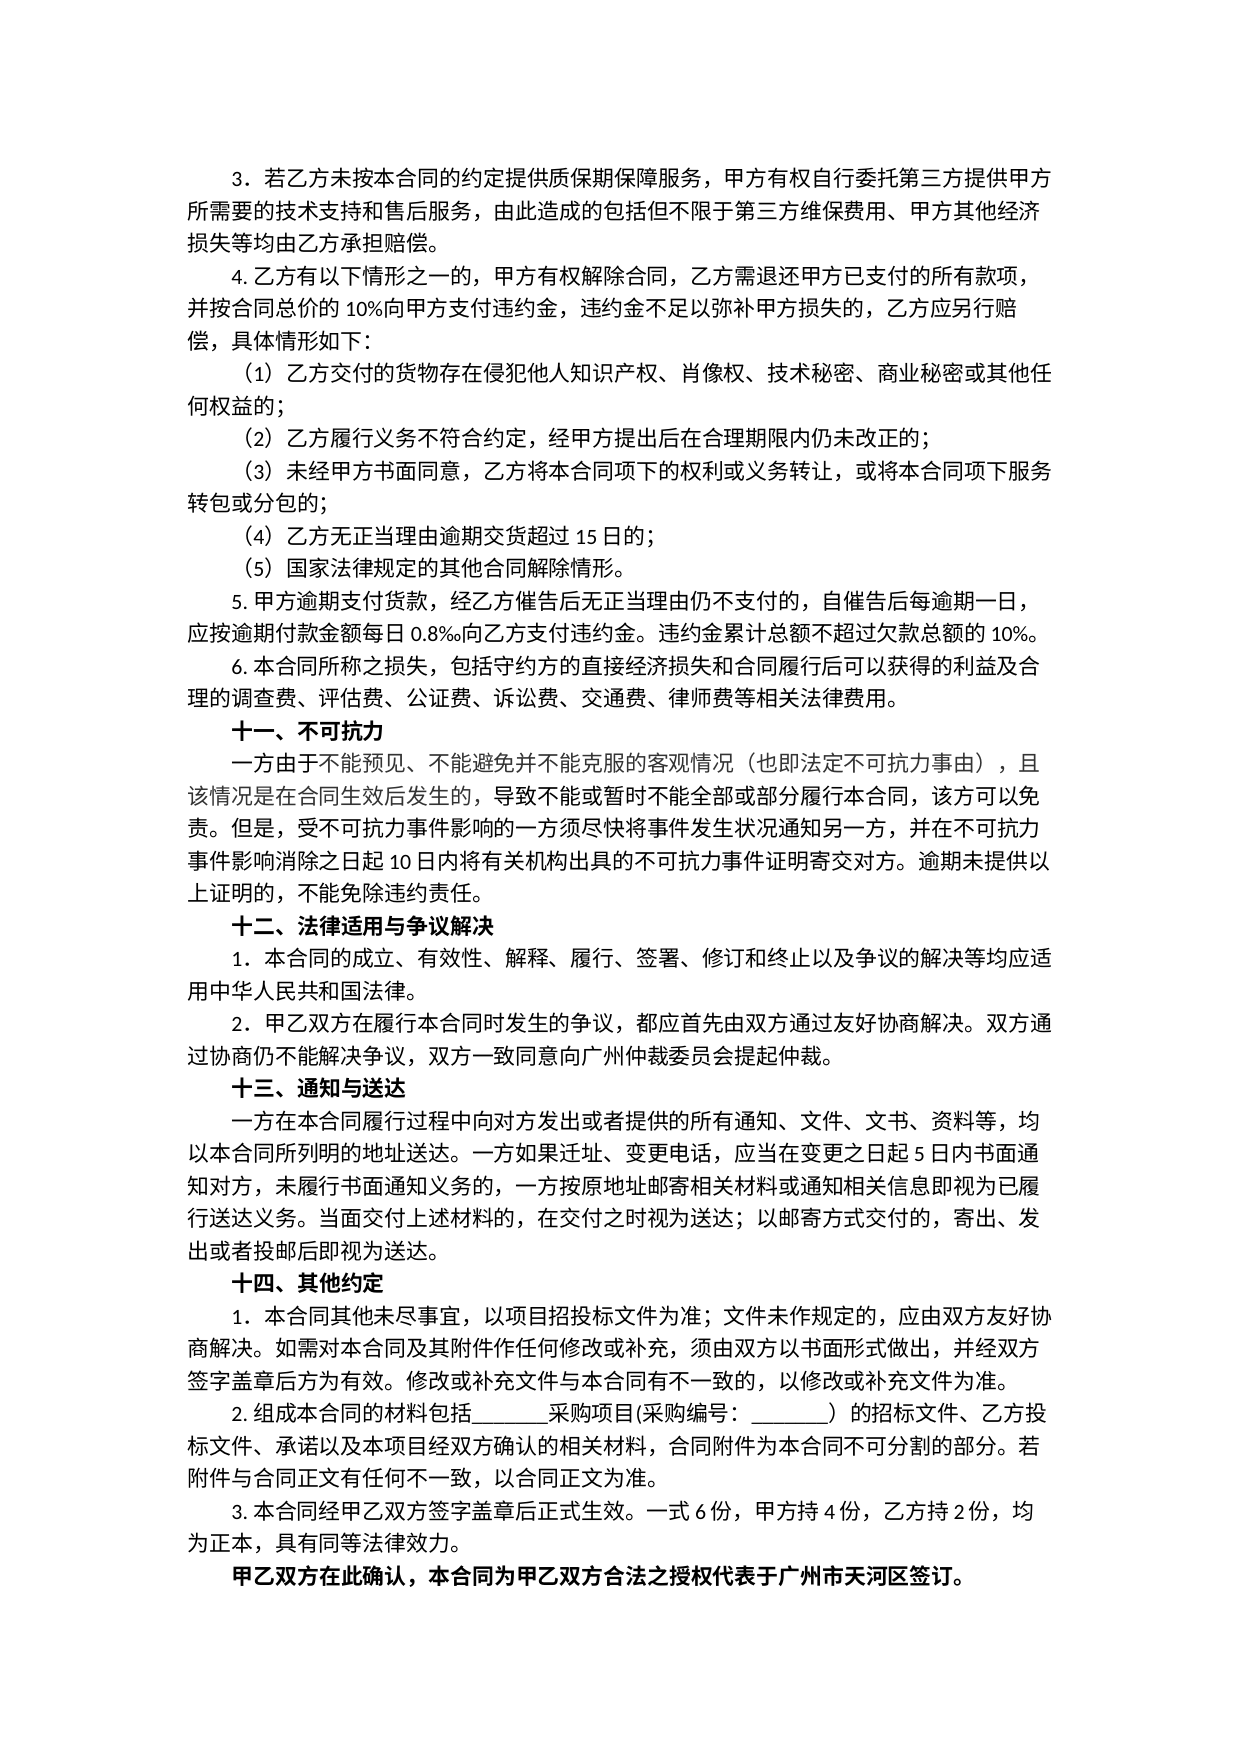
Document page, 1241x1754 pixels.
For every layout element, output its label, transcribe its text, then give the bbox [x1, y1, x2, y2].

text （4）乙方无正当理由逾期交货超过15日的； [187, 519, 1053, 552]
text 3．若乙方未按本合同的约定提供质保期保障服务，甲方有权自行委托第三方提供甲方所需要的技术支持和售后服务，由此造成的包括但不限于第三方维保费用、甲方其他经济损失等均由乙方承担赔偿。 [187, 162, 1053, 259]
text 甲乙双方在此确认，本合同为甲乙双方合法之授权代表于广州市天河区签订。 [187, 1559, 1053, 1592]
text 十三、通知与送达 [187, 1072, 1053, 1104]
text 1．本合同的成立、有效性、解释、履行、签署、修订和终止以及争议的解决等均应适用中华人民共和国法律。 [187, 942, 1053, 1007]
text 2. 组成本合同的材料包括_______采购项目(采购编号：_______）的招标文件、乙方投标文件、承诺以及本项目经双方确认的相关材料，合同附件为本合同不可分割的部分。若附件与合同正文有任何不一致，以合同正文为准。 [187, 1397, 1053, 1494]
text 5. 甲方逾期支付货款，经乙方催告后无正当理由仍不支付的，自催告后每逾期一日，应按逾期付款金额每日0.8‰向乙方支付违约金。违约金累计总额不超过欠款总额的10%。 [187, 584, 1053, 649]
text 十一、不可抗力 [187, 714, 1053, 747]
text 一方在本合同履行过程中向对方发出或者提供的所有通知、文件、文书、资料等，均以本合同所列明的地址送达。一方如果迁址、变更电话，应当在变更之日起5日内书面通知对方，未履行书面通知义务的，一方按原地址邮寄相关材料或通知相关信息即视为已履行送达义务。当面交付上述材料的，在交付之时视为送达；以邮寄方式交付的，寄出、发出或者投邮后即视为送达。 [187, 1104, 1053, 1267]
text 1．本合同其他未尽事宜，以项目招投标文件为准；文件未作规定的，应由双方友好协商解决。如需对本合同及其附件作任何修改或补充，须由双方以书面形式做出，并经双方签字盖章后方为有效。修改或补充文件与本合同有不一致的，以修改或补充文件为准。 [187, 1299, 1053, 1397]
text 3. 本合同经甲乙双方签字盖章后正式生效。一式6份，甲方持4份，乙方持2份，均为正本，具有同等法律效力。 [187, 1494, 1053, 1559]
text 4. 乙方有以下情形之一的，甲方有权解除合同，乙方需退还甲方已支付的所有款项，并按合同总价的10%向甲方支付违约金，违约金不足以弥补甲方损失的，乙方应另行赔偿，具体情形如下： [187, 259, 1053, 357]
text 十二、法律适用与争议解决 [187, 909, 1053, 942]
text （3）未经甲方书面同意，乙方将本合同项下的权利或义务转让，或将本合同项下服务转包或分包的； [187, 454, 1053, 519]
text 6. 本合同所称之损失，包括守约方的直接经济损失和合同履行后可以获得的利益及合理的调查费、评估费、公证费、诉讼费、交通费、律师费等相关法律费用。 [187, 649, 1053, 714]
text 十四、其他约定 [187, 1267, 1053, 1299]
text 2．甲乙双方在履行本合同时发生的争议，都应首先由双方通过友好协商解决。双方通过协商仍不能解决争议，双方一致同意向广州仲裁委员会提起仲裁。 [187, 1007, 1053, 1072]
text 一方由于不能预见、不能避免并不能克服的客观情况（也即法定不可抗力事由），且该情况是在合同生效后发生的，导致不能或暂时不能全部或部分履行本合同，该方可以免责。但是，受不可抗力事件影响的一方须尽快将事件发生状况通知另一方，并在不可抗力事件影响消除之日起10日内将有关机构出具的不可抗力事件证明寄交对方。逾期未提供以上证明的，不能免除违约责任。 [187, 747, 1053, 909]
text （1）乙方交付的货物存在侵犯他人知识产权、肖像权、技术秘密、商业秘密或其他任何权益的； [187, 357, 1053, 422]
text （2）乙方履行义务不符合约定，经甲方提出后在合理期限内仍未改正的； [187, 422, 1053, 454]
text （5）国家法律规定的其他合同解除情形。 [187, 552, 1053, 584]
